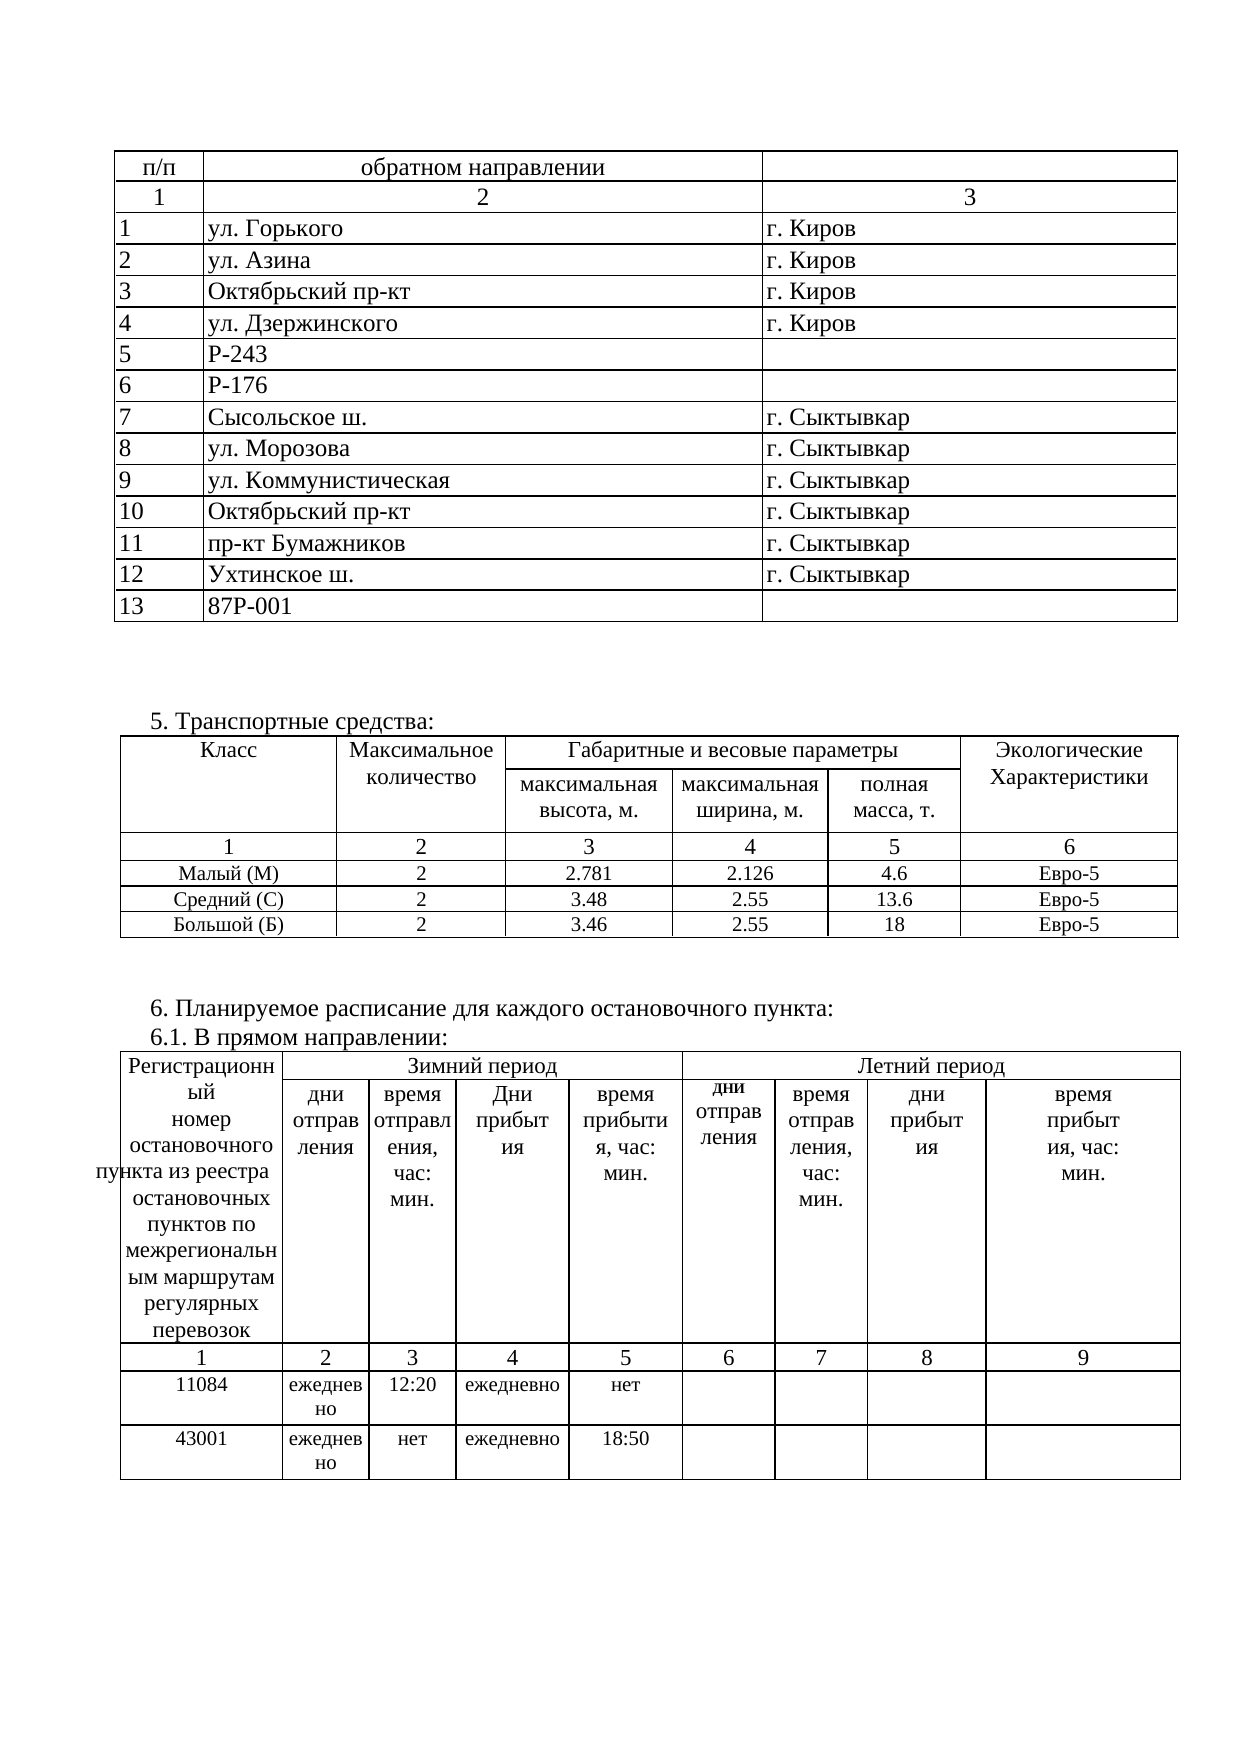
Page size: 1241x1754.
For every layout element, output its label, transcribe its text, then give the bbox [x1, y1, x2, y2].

table_cell г. Сыктывкар [763, 432, 1177, 463]
table_cell ежедневно [457, 1426, 568, 1479]
table_cell [987, 1372, 1180, 1424]
table_cell ул. Дзержинского [204, 308, 762, 338]
table_header Максимальное количество [337, 737, 505, 832]
table_cell г. Сыктывкар [763, 495, 1177, 526]
table_cell 1 [121, 833, 336, 859]
table_cell 4 [115, 307, 203, 338]
table_cell 2.126 [673, 861, 827, 885]
table_cell 2.781 [506, 861, 672, 885]
table_cell Октябрьский пр-кт [204, 276, 762, 306]
table_cell 2 [115, 244, 203, 275]
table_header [121, 1052, 282, 1342]
table_cell Средний (С) [121, 887, 336, 911]
table_cell г. Киров [763, 212, 1177, 243]
table_cell ул. Морозова [204, 434, 762, 463]
table_cell [868, 1372, 985, 1424]
table_cell максимальная ширина, м. [673, 770, 827, 832]
table_cell 2 [337, 887, 505, 911]
table_cell 12:20 [370, 1372, 455, 1424]
table_cell Малый (М) [121, 861, 336, 885]
table_cell ул. Коммунистическая [204, 465, 762, 495]
table_header Летний период [683, 1052, 1180, 1078]
table_cell г. Сыктывкар [763, 401, 1177, 432]
table_cell пр-кт Бумажников [204, 528, 762, 558]
table_cell 11084 [121, 1372, 282, 1424]
table_cell Евро-5 [961, 861, 1177, 885]
table_cell 7 [776, 1344, 867, 1370]
table_cell [683, 1426, 774, 1479]
table_cell г. Сыктывкар [763, 526, 1177, 558]
table_cell 1 [115, 181, 203, 212]
table_cell ДНИ отправ ления [683, 1080, 774, 1342]
table_cell 3 [370, 1344, 455, 1370]
table_cell 2 [337, 833, 505, 859]
table_cell 11 [115, 528, 203, 558]
table_cell дни отправ ления [283, 1080, 368, 1342]
table_cell время отправ ления, час: мин. [776, 1080, 867, 1342]
table_cell 9 [115, 465, 203, 495]
table_header Габаритные и весовые параметры [506, 737, 960, 768]
table_cell [683, 1372, 774, 1424]
table_cell 2 [204, 182, 762, 212]
table_cell максимальная высота, м. [506, 770, 672, 832]
table_cell ул. Горького [204, 213, 762, 243]
table_cell 3.48 [506, 887, 672, 911]
table_cell ул. Азина [204, 245, 762, 275]
table_cell время прибыти я, час: мин. [570, 1080, 682, 1342]
table_cell 18 [829, 912, 960, 936]
table_cell [868, 1426, 985, 1479]
table_header Класс [121, 737, 336, 832]
table_cell Сысольское ш. [204, 402, 762, 432]
table_cell 2 [337, 912, 505, 936]
table_cell 1 [121, 1344, 282, 1370]
table_cell 3 [115, 276, 203, 306]
table_header N п/п [115, 152, 203, 180]
table_cell 2 [337, 861, 505, 885]
table_cell г. Киров [763, 243, 1177, 275]
table_cell 3.46 [506, 912, 672, 936]
table_cell 8 [868, 1344, 985, 1370]
table_cell 5 [570, 1344, 682, 1370]
table_cell нет [570, 1372, 682, 1424]
text 5. Транспортные средства: [150, 706, 1090, 735]
table_cell Евро-5 [961, 912, 1177, 936]
table_cell время прибыт ия, час: мин. [987, 1080, 1180, 1342]
table_cell г. Сыктывкар [763, 558, 1177, 589]
table_cell 12 [115, 559, 203, 589]
table_cell ежедневно [457, 1372, 568, 1424]
table_cell 2.55 [673, 887, 827, 911]
table_cell 87Р-001 [204, 591, 762, 621]
table_cell нет [370, 1426, 455, 1479]
table_cell Р-243 [204, 339, 762, 369]
table_cell [987, 1426, 1180, 1479]
table_cell 3 [763, 180, 1177, 212]
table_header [763, 152, 1177, 180]
table_cell Ухтинское ш. [204, 560, 762, 589]
table_cell г. Сыктывкар [763, 464, 1177, 495]
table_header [204, 152, 762, 180]
table_cell [763, 589, 1177, 621]
table_cell дни прибыт ия [868, 1080, 985, 1342]
table_cell Октябрьский пр-кт [204, 497, 762, 526]
table_cell 9 [987, 1344, 1180, 1370]
table_cell Дни прибыт ия [457, 1080, 568, 1342]
table_cell 7 [115, 402, 203, 432]
table_cell 4 [457, 1344, 568, 1370]
table_cell [763, 369, 1177, 401]
table_cell 4.6 [829, 861, 960, 885]
table_cell Р-176 [204, 371, 762, 401]
table_cell 6 [961, 833, 1177, 859]
table_cell 18:50 [570, 1426, 682, 1479]
text 6. Планируемое расписание для каждого остановочного пункта: [150, 993, 1090, 1022]
table_cell Евро-5 [961, 887, 1177, 911]
table_cell 5 [829, 833, 960, 859]
table_cell 6 [115, 370, 203, 401]
text 6.1. В прямом направлении: [150, 1022, 1090, 1051]
table_cell 1 [115, 213, 203, 243]
table_cell 5 [115, 339, 203, 369]
table_header Экологические Характеристики [961, 737, 1177, 832]
table_cell время отправл ения, час: мин. [370, 1080, 455, 1342]
table_cell ежедневно [283, 1372, 368, 1424]
table_header Зимний период [283, 1052, 682, 1078]
table_cell [776, 1372, 867, 1424]
table_cell 10 [115, 496, 203, 526]
table_cell 6 [683, 1344, 774, 1370]
table_cell 8 [115, 433, 203, 463]
table_cell 43001 [121, 1426, 282, 1479]
table_cell 2.55 [673, 912, 827, 936]
table_cell г. Киров [763, 275, 1177, 306]
table_cell Большой (Б) [121, 912, 336, 936]
table_cell 13.6 [829, 887, 960, 911]
table_cell 13 [115, 590, 203, 621]
table_cell 2 [283, 1344, 368, 1370]
table_cell [763, 338, 1177, 369]
table_cell г. Киров [763, 306, 1177, 338]
table_cell полная масса, т. [829, 770, 960, 832]
table_cell 4 [673, 833, 827, 859]
table_cell 3 [506, 833, 672, 859]
table_cell [776, 1426, 867, 1479]
table_cell ежедневно [283, 1426, 368, 1479]
